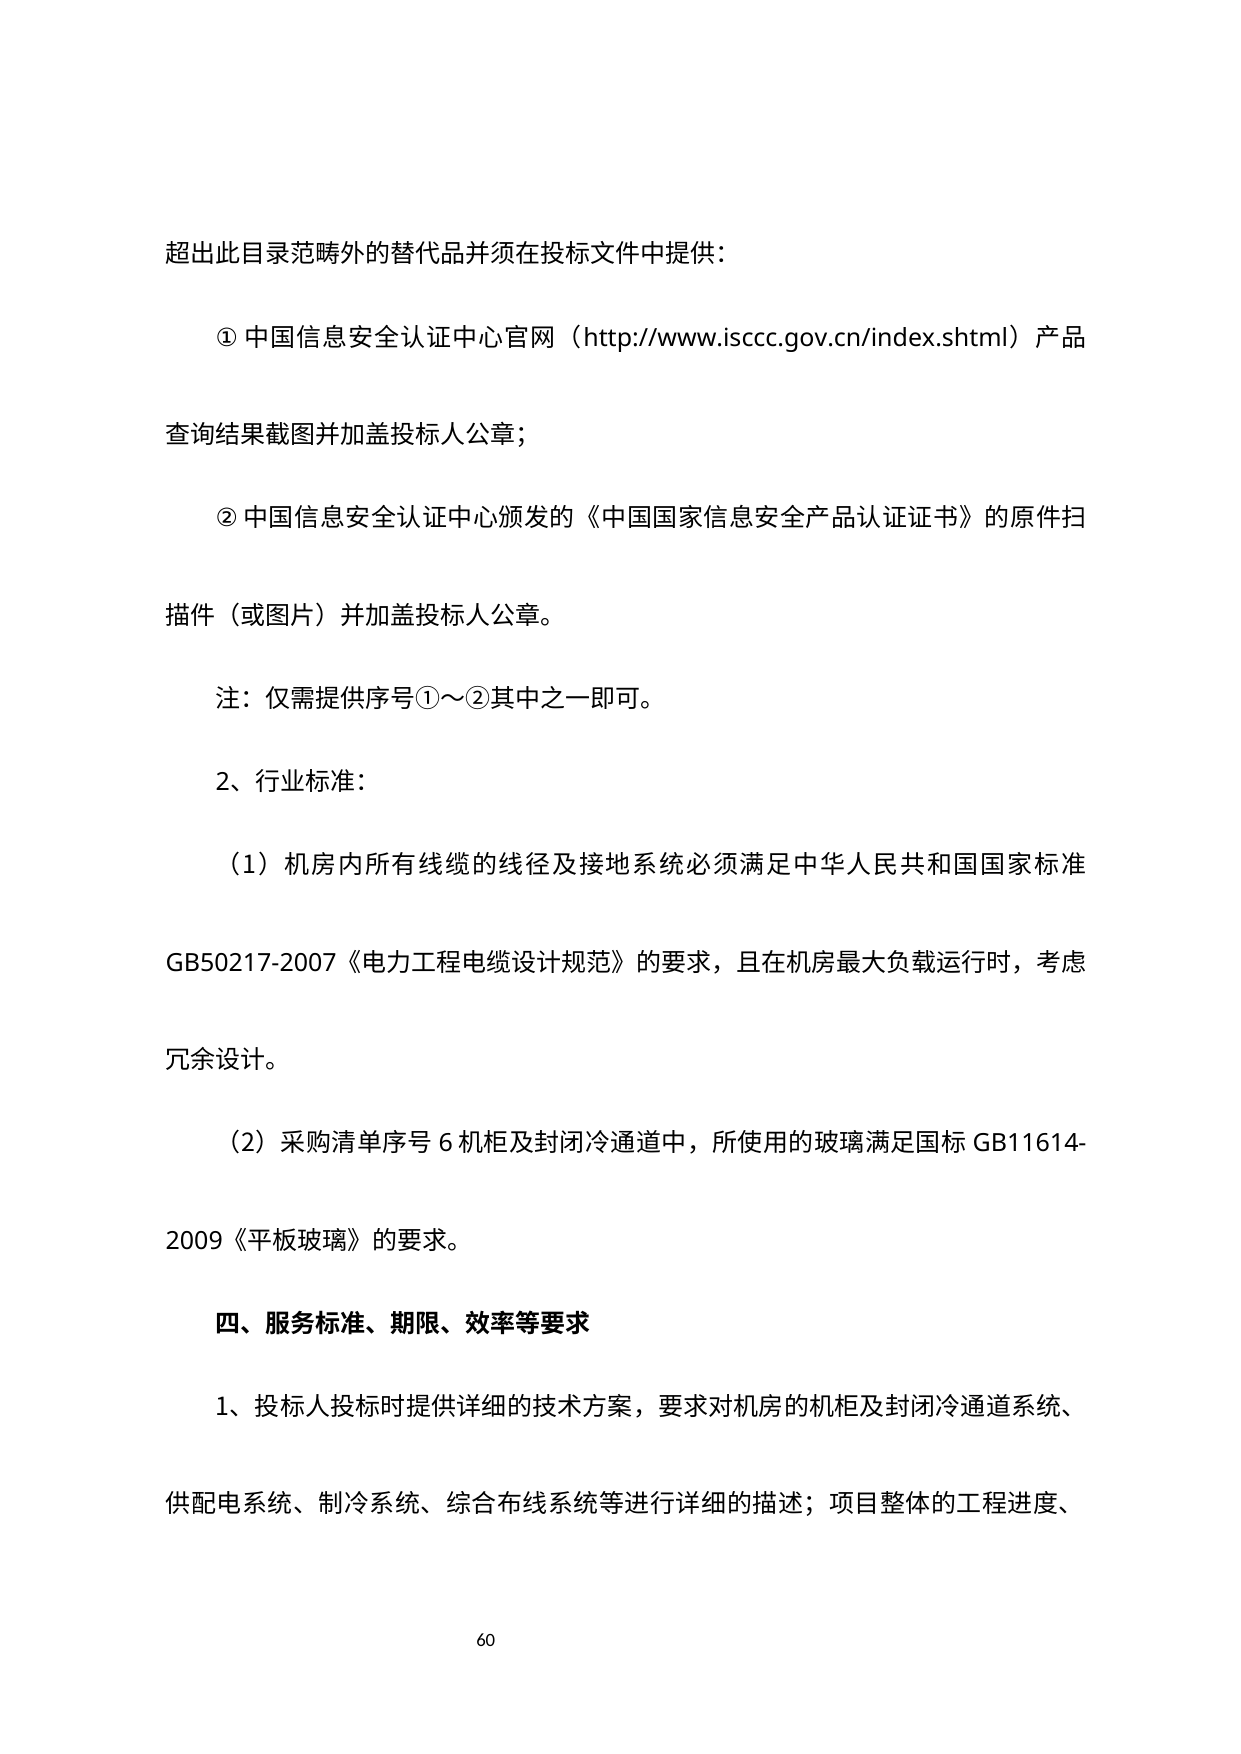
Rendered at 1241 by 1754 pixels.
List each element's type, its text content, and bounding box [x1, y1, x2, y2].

text ①中国信息安全认证中心官网（http://www.isccc.gov.cn/index.shtml）产品查询结果截图并加盖投标人公章； [165, 303, 1087, 465]
text （1）机房内所有线缆的线径及接地系统必须满足中华人民共和国国家标准GB50217-2007《电力工程电缆设计规范》的要求，且在机房最大负载运行时，考虑冗余设计。 [165, 830, 1087, 1090]
text 注：仅需提供序号①～②其中之一即可。 [165, 664, 1087, 729]
text ②中国信息安全认证中心颁发的《中国国家信息安全产品认证证书》的原件扫描件（或图片）并加盖投标人公章。 [165, 483, 1087, 646]
text 四、服务标准、期限、效率等要求 [165, 1289, 1087, 1354]
text 2、行业标准： [165, 747, 1087, 812]
text （2）采购清单序号6机柜及封闭冷通道中，所使用的玻璃满足国标GB11614-2009《平板玻璃》的要求。 [165, 1108, 1087, 1271]
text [165, 219, 1087, 284]
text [165, 1372, 1087, 1534]
